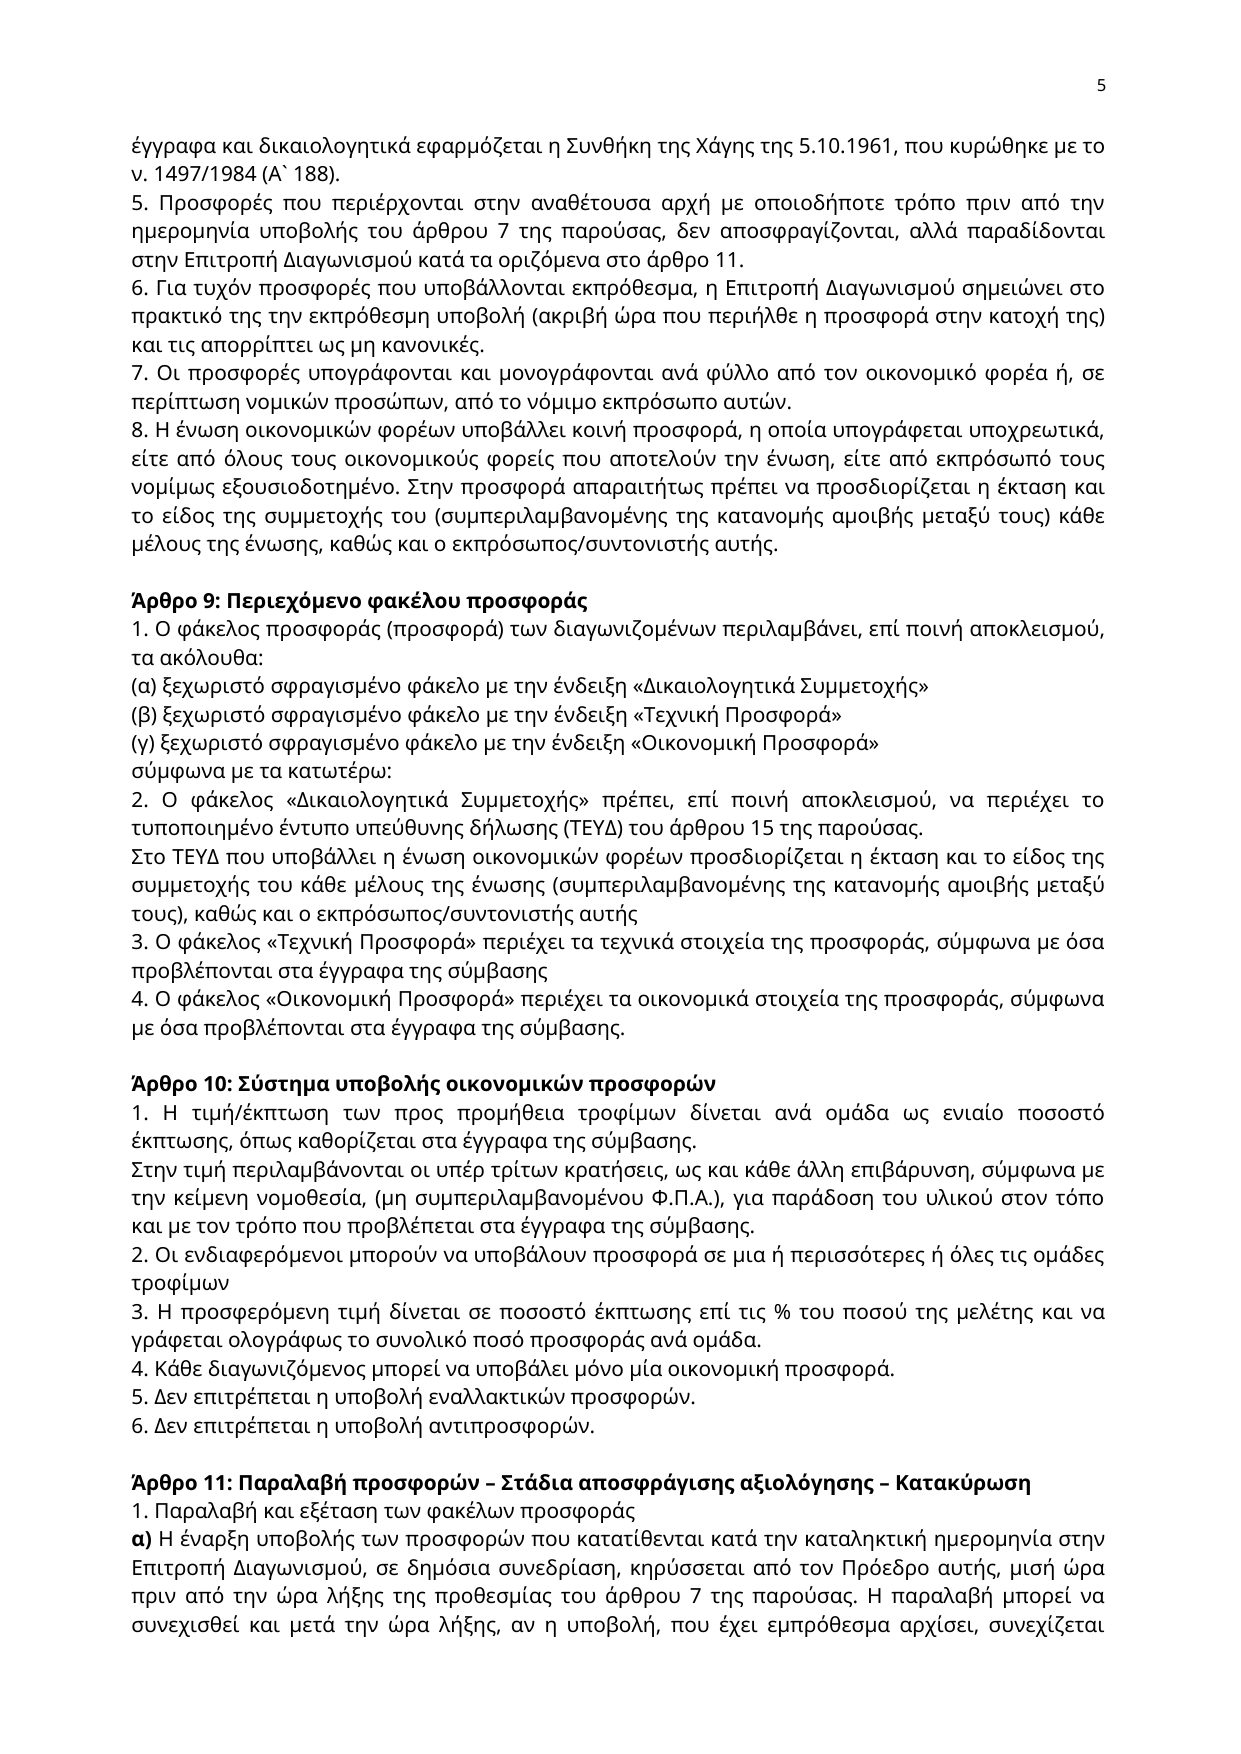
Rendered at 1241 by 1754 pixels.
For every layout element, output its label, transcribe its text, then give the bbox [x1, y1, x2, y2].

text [131, 131, 1106, 188]
text 3. Ο φάκελος «Τεχνική Προσφορά» περιέχει τα τεχνικά στοιχεία της προσφοράς, σύμφωνα με όσα προβλέπονται στα έγγραφα της σύμβασης [131, 927, 1106, 984]
text Στο ΤΕΥΔ που υποβάλλει η ένωση οικονομικών φορέων προσδιορίζεται η έκταση και το είδος της συμμετοχής του κάθε μέλους της ένωσης (συμπεριλαμβανομένης της κατανομής αμοιβής μεταξύ τους), καθώς και ο εκπρόσωπος/συντονιστής αυτής [131, 842, 1106, 927]
text 6. Δεν επιτρέπεται η υποβολή αντιπροσφορών. [131, 1411, 1106, 1439]
text 4. Κάθε διαγωνιζόμενος μπορεί να υποβάλει μόνο μία οικονομική προσφορά. [131, 1354, 1106, 1382]
text Άρθρο 10: Σύστημα υποβολής οικονομικών προσφορών [131, 1069, 1106, 1098]
text (β) ξεχωριστό σφραγισμένο φάκελο με την ένδειξη «Τεχνική Προσφορά» [131, 700, 1106, 728]
text 1. Παραλαβή και εξέταση των φακέλων προσφοράς [131, 1496, 1106, 1524]
text 4. Ο φάκελος «Οικονομική Προσφορά» περιέχει τα οικονομικά στοιχεία της προσφοράς, σύμφωνα με όσα προβλέπονται στα έγγραφα της σύμβασης. [131, 984, 1106, 1041]
text 5. Δεν επιτρέπεται η υποβολή εναλλακτικών προσφορών. [131, 1382, 1106, 1411]
text 2. Οι ενδιαφερόμενοι μπορούν να υποβάλουν προσφορά σε μια ή περισσότερες ή όλες τις ομάδες τροφίμων [131, 1240, 1106, 1297]
text 8. Η ένωση οικονομικών φορέων υποβάλλει κοινή προσφορά, η οποία υπογράφεται υποχρεωτικά, είτε από όλους τους οικονομικούς φορείς που αποτελούν την ένωση, είτε από εκπρόσωπό τους νομίμως εξουσιοδοτημένο. Στην προσφορά απαραιτήτως πρέπει να προσδιορίζεται η έκταση και το είδος της συμμετοχής του (συμπεριλαμβανομένης της κατανομής αμοιβής μεταξύ τους) κάθε μέλους της ένωσης, καθώς και ο εκπρόσωπος/συντονιστής αυτής. [131, 415, 1106, 558]
text 5. Προσφορές που περιέρχονται στην αναθέτουσα αρχή με οποιοδήποτε τρόπο πριν από την ημερομηνία υποβολής του άρθρου 7 της παρούσας, δεν αποσφραγίζονται, αλλά παραδίδονται στην Επιτροπή Διαγωνισμού κατά τα οριζόμενα στο άρθρο 11. [131, 188, 1106, 273]
text 2. Ο φάκελος «Δικαιολογητικά Συμμετοχής» πρέπει, επί ποινή αποκλεισμού, να περιέχει το τυποποιημένο έντυπο υπεύθυνης δήλωσης (ΤΕΥΔ) του άρθρου 15 της παρούσας. [131, 785, 1106, 842]
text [131, 1524, 1106, 1638]
text (γ) ξεχωριστό σφραγισμένο φάκελο με την ένδειξη «Οικονομική Προσφορά» [131, 728, 1106, 757]
text 7. Οι προσφορές υπογράφονται και μονογράφονται ανά φύλλο από τον οικονομικό φορέα ή, σε περίπτωση νομικών προσώπων, από το νόμιμο εκπρόσωπο αυτών. [131, 358, 1106, 415]
text σύμφωνα με τα κατωτέρω: [131, 757, 1106, 785]
text (α) ξεχωριστό σφραγισμένο φάκελο με την ένδειξη «Δικαιολογητικά Συμμετοχής» [131, 671, 1106, 700]
text Άρθρο 11: Παραλαβή προσφορών – Στάδια αποσφράγισης αξιολόγησης – Κατακύρωση [131, 1468, 1106, 1496]
text Άρθρο 9: Περιεχόμενο φακέλου προσφοράς [131, 586, 1106, 614]
text 6. Για τυχόν προσφορές που υποβάλλονται εκπρόθεσμα, η Επιτροπή Διαγωνισμού σημειώνει στο πρακτικό της την εκπρόθεσμη υποβολή (ακριβή ώρα που περιήλθε η προσφορά στην κατοχή της) και τις απορρίπτει ως μη κανονικές. [131, 273, 1106, 358]
text 1. Ο φάκελος προσφοράς (προσφορά) των διαγωνιζομένων περιλαμβάνει, επί ποινή αποκλεισμού, τα ακόλουθα: [131, 614, 1106, 671]
text Στην τιμή περιλαμβάνονται οι υπέρ τρίτων κρατήσεις, ως και κάθε άλλη επιβάρυνση, σύμφωνα με την κείμενη νομοθεσία, (μη συμπεριλαμβανομένου Φ.Π.Α.), για παράδοση του υλικού στον τόπο και με τον τρόπο που προβλέπεται στα έγγραφα της σύμβασης. [131, 1155, 1106, 1240]
text 3. Η προσφερόμενη τιμή δίνεται σε ποσοστό έκπτωσης επί τις % του ποσού της μελέτης και να γράφεται ολογράφως το συνολικό ποσό προσφοράς ανά ομάδα. [131, 1297, 1106, 1354]
text 1. Η τιμή/έκπτωση των προς προμήθεια τροφίμων δίνεται ανά ομάδα ως ενιαίο ποσοστό έκπτωσης, όπως καθορίζεται στα έγγραφα της σύμβασης. [131, 1098, 1106, 1155]
